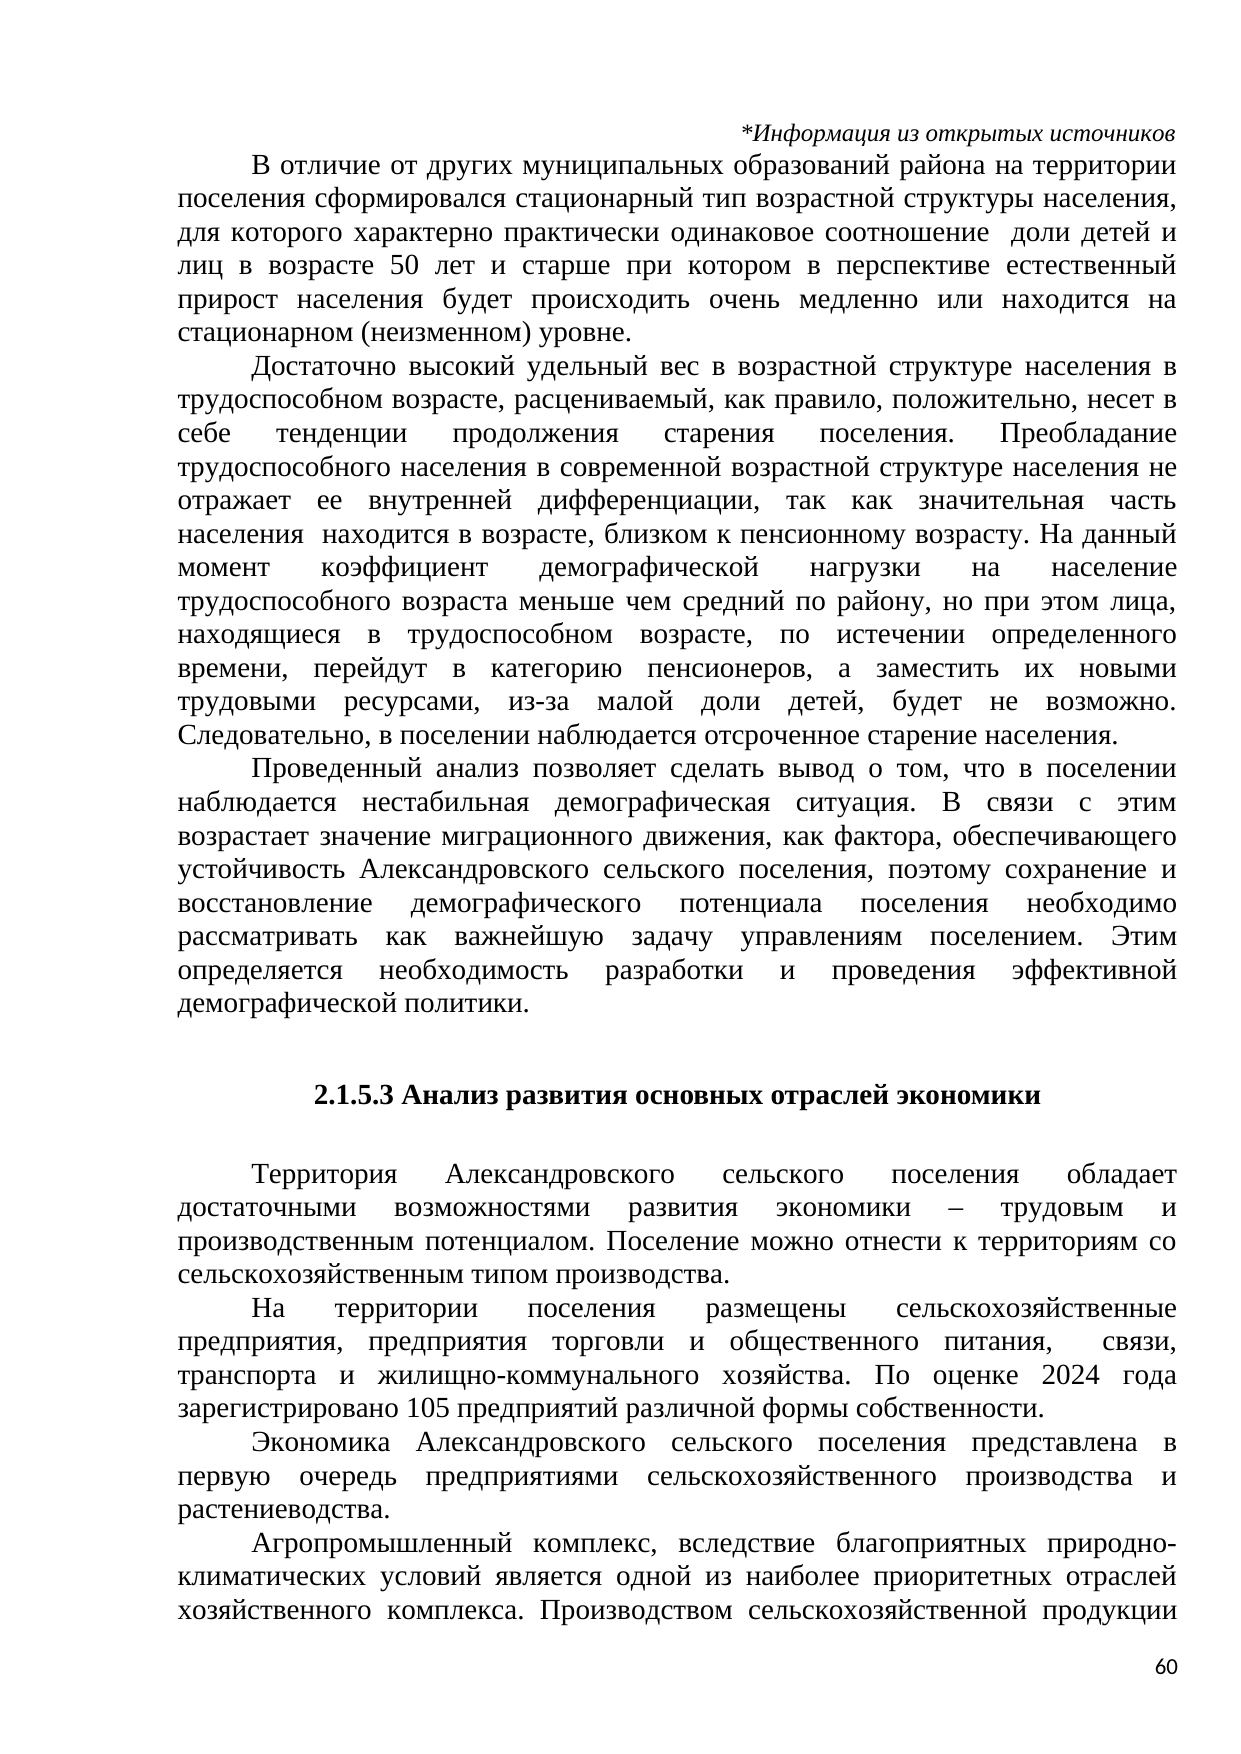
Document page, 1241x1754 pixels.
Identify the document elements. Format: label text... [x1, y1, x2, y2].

text Проведенный анализ позволяет сделать вывод о том, что в поселении наблюдается нестабильная демографическая ситуация. В связи с этим возрастает значение миграционного движения, как фактора, обеспечивающего устойчивость Александровского сельского поселения, поэтому сохранение и восстановление демографического потенциала поселения необходимо рассматривать как важнейшую задачу управлениям поселением. Этим определяется необходимость разработки и проведения эффективной демографической политики. [177, 751, 1178, 1019]
text Экономика Александровского сельского поселения представлена в первую очередь предприятиями сельскохозяйственного производства и растениеводства. [177, 1424, 1178, 1525]
text На территории поселения размещены сельскохозяйственные предприятия, предприятия торговли и общественного питания, связи, транспорта и жилищно-коммунального хозяйства. По оценке 2024 года зарегистрировано 105 предприятий различной формы собственности. [177, 1290, 1178, 1424]
subtitle 2.1.5.3 Анализ развития основных отраслей экономики [177, 1077, 1178, 1111]
text Территория Александровского сельского поселения обладает достаточными возможностями развития экономики – трудовым и производственным потенциалом. Поселение можно отнести к территориям со сельскохозяйственным типом производства. [177, 1156, 1178, 1290]
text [177, 1525, 1178, 1625]
text В отличие от других муниципальных образований района на территории поселения сформировался стационарный тип возрастной структуры населения, для которого характерно практически одинаковое соотношение доли детей и лиц в возрасте 50 лет и старше при котором в перспективе естественный прирост населения будет происходить очень медленно или находится на стационарном (неизменном) уровне. [177, 147, 1178, 348]
text *Информация из открытых источников [177, 118, 1178, 147]
text Достаточно высокий удельный вес в возрастной структуре населения в трудоспособном возрасте, расцениваемый, как правило, положительно, несет в себе тенденции продолжения старения поселения. Преобладание трудоспособного населения в современной возрастной структуре населения не отражает ее внутренней дифференциации, так как значительная часть населения находится в возрасте, близком к пенсионному возрасту. На данный момент коэффициент демографической нагрузки на население трудоспособного возраста меньше чем средний по району, но при этом лица, находящиеся в трудоспособном возрасте, по истечении определенного времени, перейдут в категорию пенсионеров, а заместить их новыми трудовыми ресурсами, из-за малой доли детей, будет не возможно. Следовательно, в поселении наблюдается отсроченное старение населения. [177, 348, 1178, 751]
